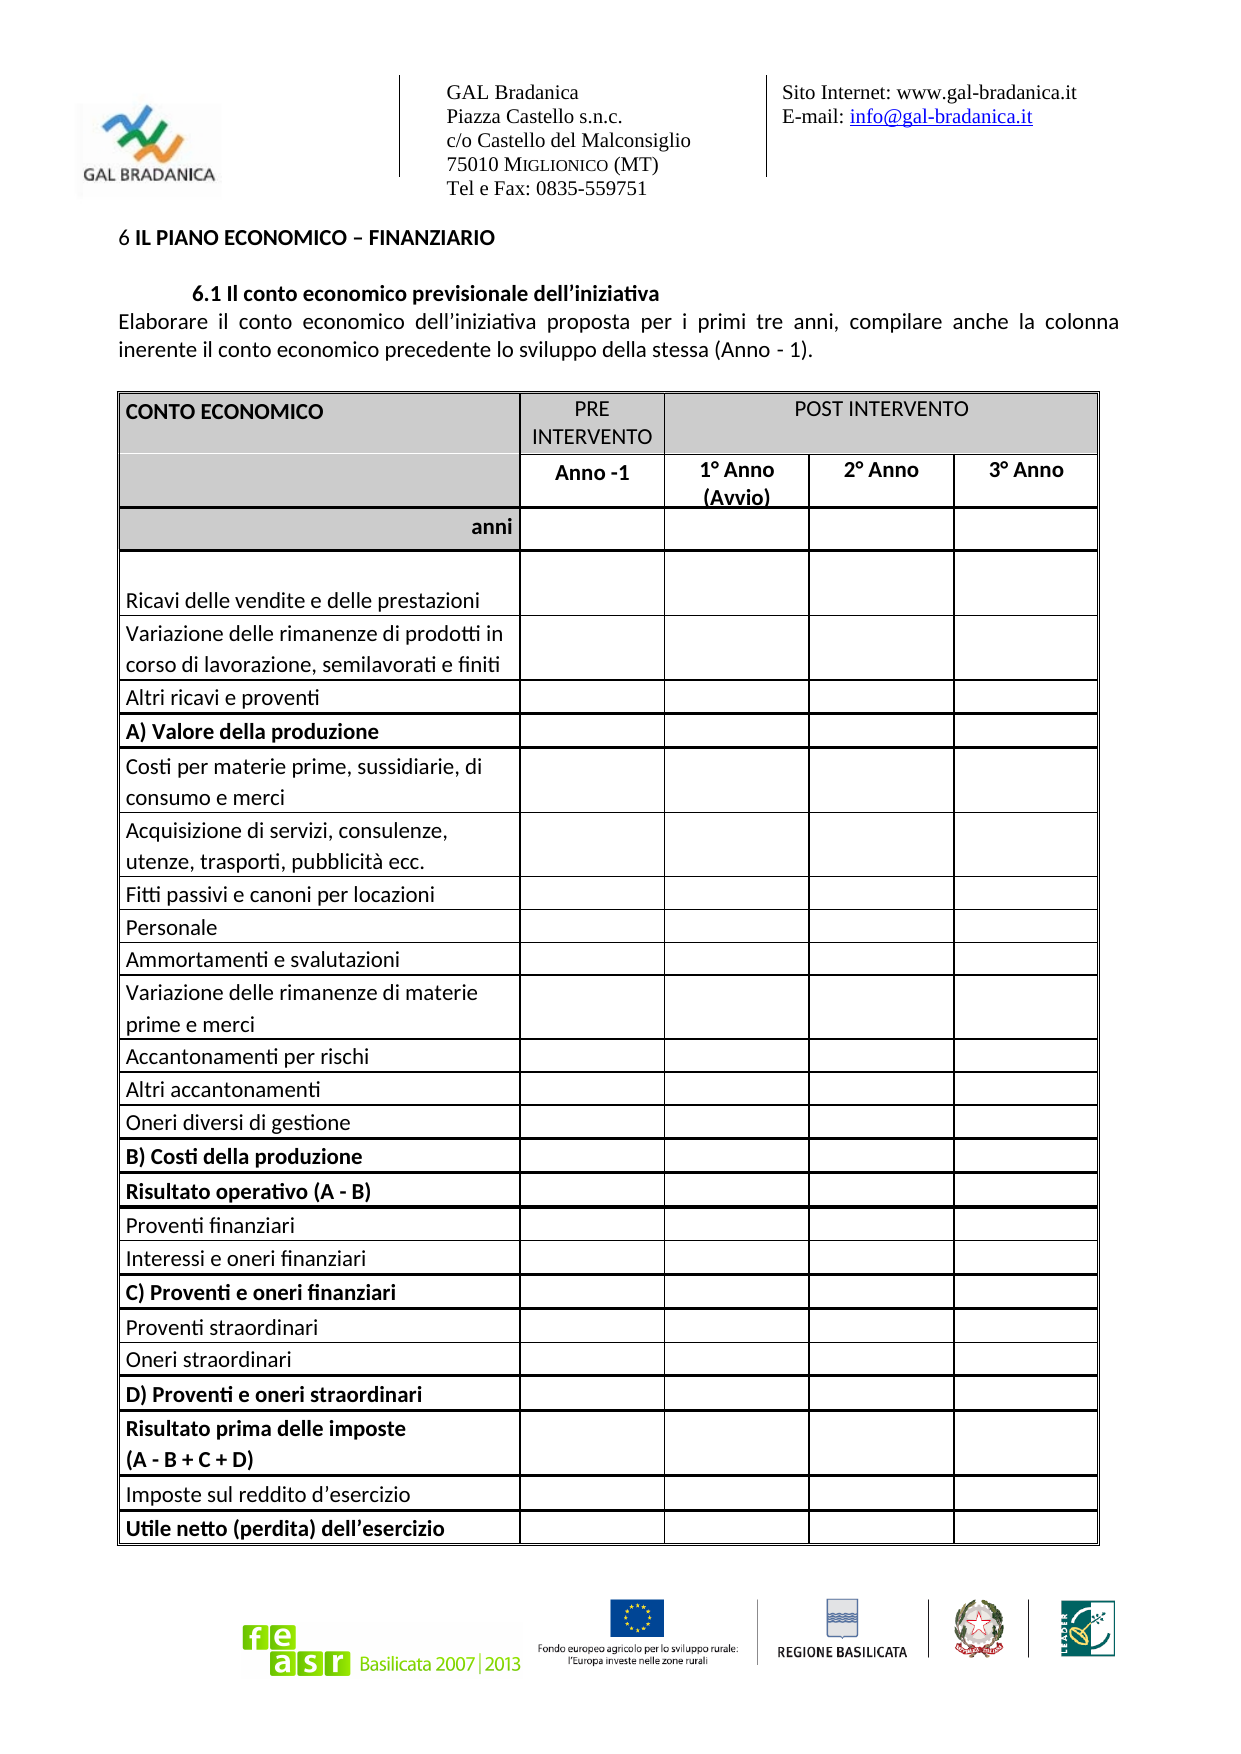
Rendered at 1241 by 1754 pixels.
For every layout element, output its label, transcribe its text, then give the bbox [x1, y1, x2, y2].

table_cell [955, 1512, 1097, 1543]
table_cell [665, 877, 808, 908]
table_cell [955, 715, 1097, 746]
table_header PRE INTERVENTO [521, 394, 664, 453]
table_cell [521, 509, 664, 549]
table_cell [665, 1040, 808, 1071]
table_cell 2° Anno [810, 455, 953, 506]
table_cell [955, 1140, 1097, 1171]
table_cell [955, 1106, 1097, 1137]
picture [73, 75, 222, 223]
table_cell [521, 1377, 664, 1408]
table_cell [810, 1040, 953, 1071]
table_cell [955, 877, 1097, 908]
table_cell Risultato operativo (A - B) [120, 1174, 519, 1205]
table_cell [810, 1310, 953, 1341]
table_cell [810, 1512, 953, 1543]
table_cell [955, 910, 1097, 941]
table_cell [665, 813, 808, 876]
table_cell [810, 616, 953, 679]
table_cell 3° Anno [955, 455, 1097, 506]
table_cell [521, 813, 664, 876]
table_cell [665, 1377, 808, 1408]
table_cell [955, 552, 1097, 615]
table_cell [955, 813, 1097, 876]
table_cell Accantonamenti per rischi [120, 1040, 519, 1071]
picture [241, 1622, 522, 1679]
table_cell [810, 1106, 953, 1137]
table_cell [810, 1377, 953, 1408]
table_header CONTO ECONOMICO [120, 394, 519, 453]
table_cell [810, 749, 953, 812]
table_cell [521, 1106, 664, 1137]
table_cell [665, 1174, 808, 1205]
table_cell Anno -1 [521, 455, 664, 506]
table_cell [955, 1209, 1097, 1240]
table_cell [521, 877, 664, 908]
table_cell Altri ricavi e proventi [120, 681, 519, 712]
table_cell [665, 1310, 808, 1341]
table_cell [955, 1412, 1097, 1474]
table_cell [810, 910, 953, 941]
table_cell [810, 1276, 953, 1307]
table_cell C) Proventi e oneri finanziari [120, 1276, 519, 1307]
table_cell [521, 1040, 664, 1071]
table_cell [521, 1276, 664, 1307]
table_cell [955, 509, 1097, 549]
table_cell [665, 943, 808, 974]
text 6 IL PIANO ECONOMICO – FINANZIARIO [118, 223, 1122, 251]
table_cell [521, 943, 664, 974]
table_cell [521, 749, 664, 812]
table_cell Ricavi delle vendite e delle prestazioni [120, 552, 519, 615]
text Elaborare il conto economico dell’iniziativa proposta per i primi tre anni, compilare anche la colonna inerente il conto economico precedente lo sviluppo della stessa (Anno - 1). [118, 307, 1122, 363]
table_cell [955, 681, 1097, 712]
table_cell [955, 1276, 1097, 1307]
table_cell Costi per materie prime, sussidiarie, di consumo e merci [120, 749, 519, 812]
table_cell [665, 976, 808, 1038]
table_cell [955, 1040, 1097, 1071]
table_cell [521, 1512, 664, 1543]
table_cell [810, 1412, 953, 1474]
table_cell [810, 877, 953, 908]
table_cell [521, 1140, 664, 1171]
table_cell [665, 1343, 808, 1374]
table_cell Oneri diversi di gestione [120, 1106, 519, 1137]
table_cell [521, 1477, 664, 1508]
table_cell [521, 1412, 664, 1474]
table_cell [810, 552, 953, 615]
table_cell [810, 943, 953, 974]
table_cell [810, 1140, 953, 1171]
table_cell Utile netto (perdita) dell’esercizio [120, 1512, 519, 1543]
table_cell [665, 1412, 808, 1474]
table_cell [521, 1073, 664, 1104]
table_cell [810, 1477, 953, 1508]
table_cell anni [120, 509, 519, 549]
table_cell [955, 1377, 1097, 1408]
table_cell [955, 1477, 1097, 1508]
table_cell [665, 1140, 808, 1171]
table_cell [521, 715, 664, 746]
table_cell Proventi finanziari [120, 1209, 519, 1240]
table_cell A) Valore della produzione [120, 715, 519, 746]
table_cell [955, 1174, 1097, 1205]
table_cell Fitti passivi e canoni per locazioni [120, 877, 519, 908]
table_cell [665, 1512, 808, 1543]
table_cell [521, 552, 664, 615]
table_cell Ammortamenti e svalutazioni [120, 943, 519, 974]
table_cell [521, 1209, 664, 1240]
table_cell [810, 509, 953, 549]
table_cell [665, 509, 808, 549]
table_cell [665, 910, 808, 941]
table_cell [810, 1241, 953, 1273]
table_cell Acquisizione di servizi, consulenze, utenze, trasporti, pubblicità ecc. [120, 813, 519, 876]
table_cell Proventi straordinari [120, 1310, 519, 1341]
table_cell [810, 813, 953, 876]
table_cell [665, 1241, 808, 1273]
table_cell [521, 910, 664, 941]
table_cell [521, 681, 664, 712]
table_cell [665, 1209, 808, 1240]
table_cell [120, 454, 519, 506]
table_cell Interessi e oneri finanziari [120, 1241, 519, 1273]
table_cell B) Costi della produzione [120, 1140, 519, 1171]
table_cell Variazione delle rimanenze di prodotti in corso di lavorazione, semilavorati e finiti [120, 616, 519, 679]
table_cell [955, 1241, 1097, 1273]
table_cell Altri accantonamenti [120, 1073, 519, 1104]
table_cell [955, 616, 1097, 679]
table_cell [810, 1343, 953, 1374]
table_cell [521, 1241, 664, 1273]
table_cell [665, 749, 808, 812]
table_cell [955, 749, 1097, 812]
table_cell [810, 715, 953, 746]
table_cell [810, 1209, 953, 1240]
table_cell [521, 1343, 664, 1374]
table_cell [955, 976, 1097, 1038]
table_header POST INTERVENTO [665, 394, 1097, 453]
table_cell [955, 943, 1097, 974]
table_cell Personale [120, 910, 519, 941]
table_cell [955, 1310, 1097, 1341]
table_cell [810, 1174, 953, 1205]
table_cell [665, 681, 808, 712]
table_cell [810, 1073, 953, 1104]
table_cell [665, 1276, 808, 1307]
table_cell Risultato prima delle imposte (A - B + C + D) [120, 1412, 519, 1474]
table_cell [521, 976, 664, 1038]
table_cell Variazione delle rimanenze di materie prime e merci [120, 976, 519, 1038]
table_cell [665, 715, 808, 746]
table_cell D) Proventi e oneri straordinari [120, 1377, 519, 1408]
table_cell Imposte sul reddito d’esercizio [120, 1477, 519, 1508]
table_cell 1° Anno (Avvio) [665, 455, 808, 506]
table_cell [955, 1343, 1097, 1374]
table_cell [665, 1477, 808, 1508]
table_cell [521, 616, 664, 679]
table_cell Oneri straordinari [120, 1343, 519, 1374]
table_cell [955, 1073, 1097, 1104]
table_cell [665, 1073, 808, 1104]
table_cell [521, 1310, 664, 1341]
table_cell [665, 616, 808, 679]
table_cell [521, 1174, 664, 1205]
table_cell [665, 1106, 808, 1137]
table_cell [665, 552, 808, 615]
table_cell [810, 976, 953, 1038]
text 6.1 Il conto economico previsionale dell’iniziativa [118, 279, 1122, 307]
table_cell [810, 681, 953, 712]
